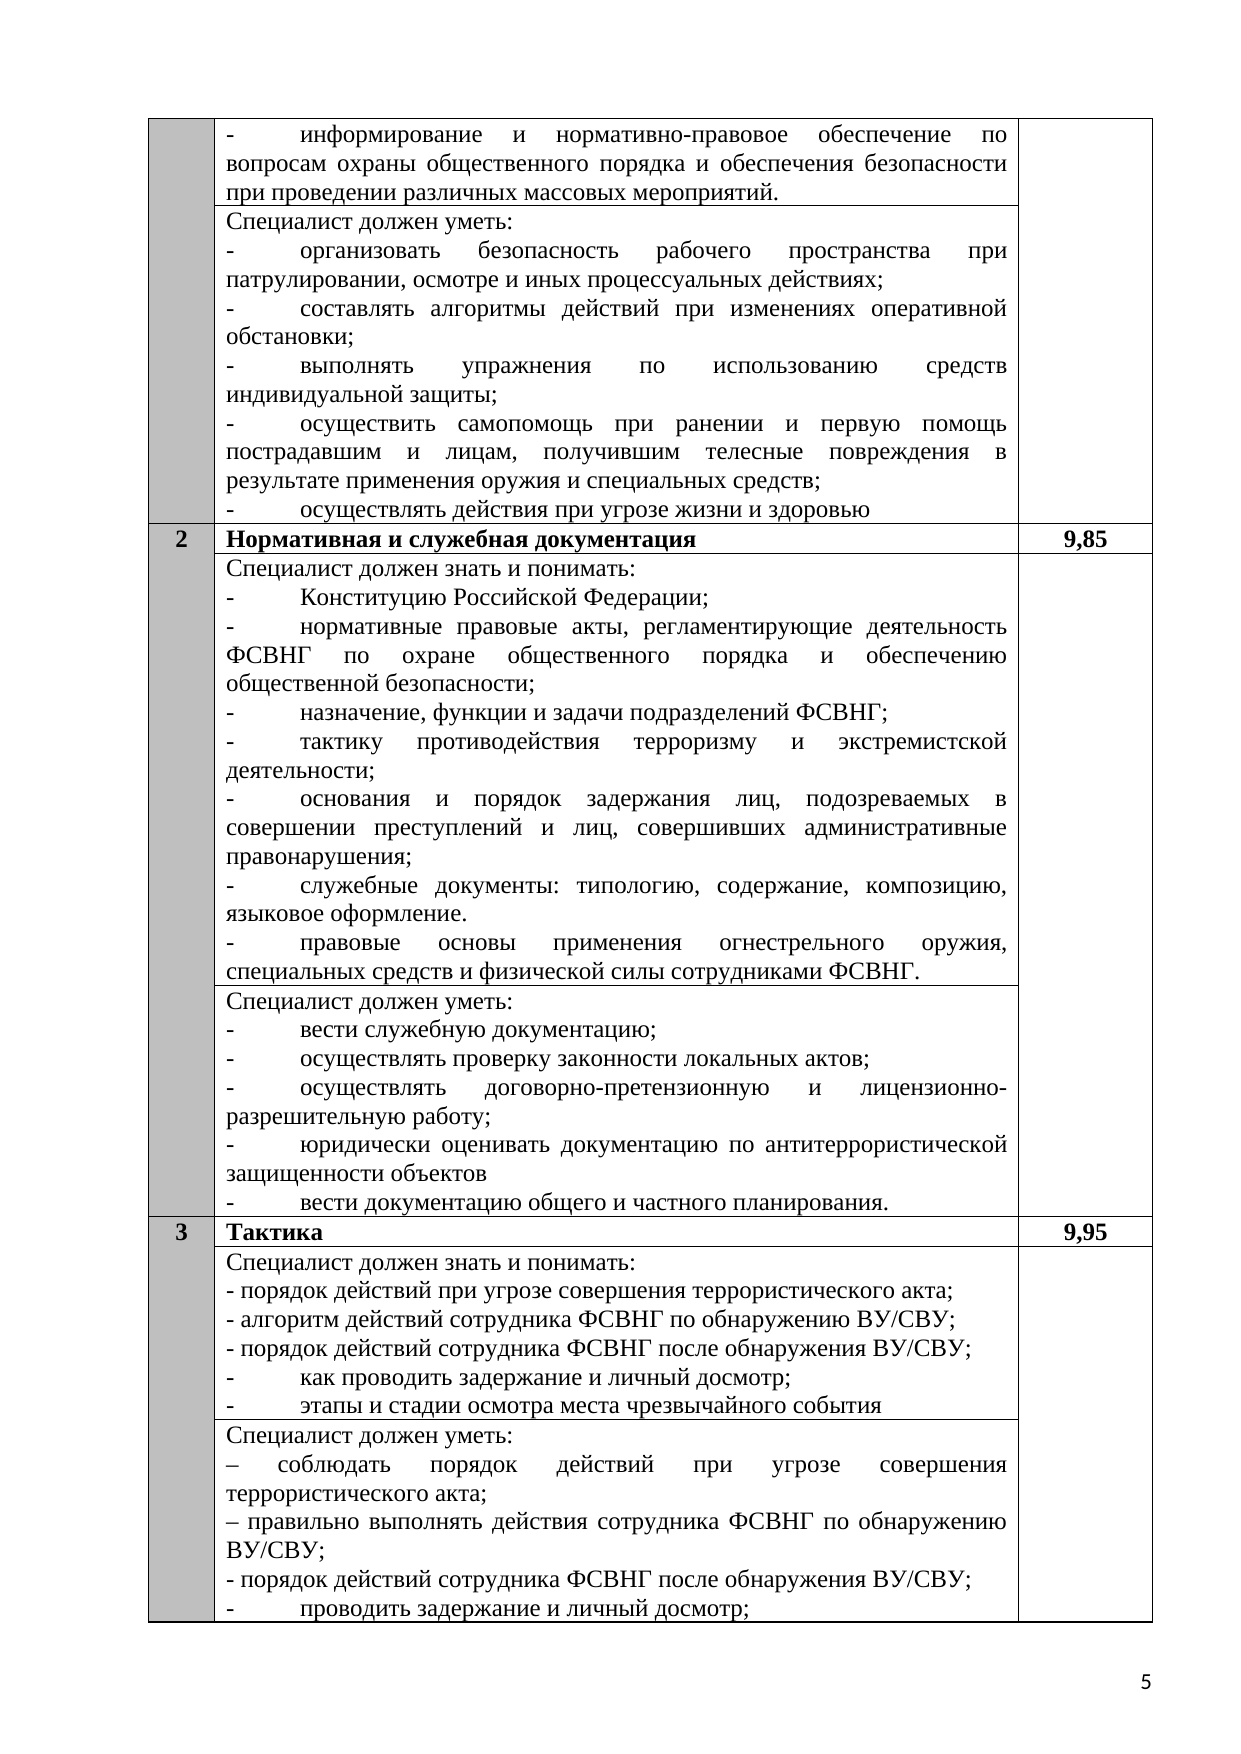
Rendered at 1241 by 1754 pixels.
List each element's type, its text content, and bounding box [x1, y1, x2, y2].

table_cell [215, 119, 1018, 205]
table_cell 9,95 [1019, 1217, 1152, 1246]
table_cell 3 [149, 1217, 214, 1621]
table_cell Специалист должен знать и понимать: - порядок действий при угрозе совершения террористического акта; - алгоритм действий сотрудника ФСВНГ по обнаружению ВУ/СВУ; - порядок действий сотрудника ФСВНГ после обнаружения ВУ/СВУ; - как проводить задержание и личный досмотр; - этапы и стадии осмотра места чрезвычайного события [215, 1247, 1018, 1419]
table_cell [215, 1420, 1018, 1621]
table_cell 9,85 [1019, 524, 1152, 552]
table_cell [1019, 119, 1152, 523]
table_cell Специалист должен уметь: - вести служебную документацию; - осуществлять проверку законности локальных актов; - осуществлять договорно-претензионную и лицензионно-разрешительную работу; - юридически оценивать документацию по антитеррористической защищенности объектов - вести документацию общего и частного планирования. [215, 986, 1018, 1216]
table_cell Специалист должен знать и понимать: - Конституцию Российской Федерации; - нормативные правовые акты, регламентирующие деятельность ФСВНГ по охране общественного порядка и обеспечению общественной безопасности; - назначение, функции и задачи подразделений ФСВНГ; - тактику противодействия терроризму и экстремистской деятельности; - основания и порядок задержания лиц, подозреваемых в совершении преступлений и лиц, совершивших административные правонарушения; - служебные документы: типологию, содержание, композицию, языковое оформление. - правовые основы применения огнестрельного оружия, специальных средств и физической силы сотрудниками ФСВНГ. [215, 554, 1018, 985]
table_cell Тактика [215, 1217, 1018, 1246]
table_cell Специалист должен уметь: - организовать безопасность рабочего пространства при патрулировании, осмотре и иных процессуальных действиях; - составлять алгоритмы действий при изменениях оперативной обстановки; - выполнять упражнения по использованию средств индивидуальной защиты; - осуществить самопомощь при ранении и первую помощь пострадавшим и лицам, получившим телесные повреждения в результате применения оружия и специальных средств; - осуществлять действия при угрозе жизни и здоровью [215, 206, 1018, 523]
table_cell [1019, 1247, 1152, 1621]
table_cell [1019, 554, 1152, 1216]
table_cell Нормативная и служебная документация [215, 524, 1018, 552]
table_cell 2 [149, 524, 214, 1216]
